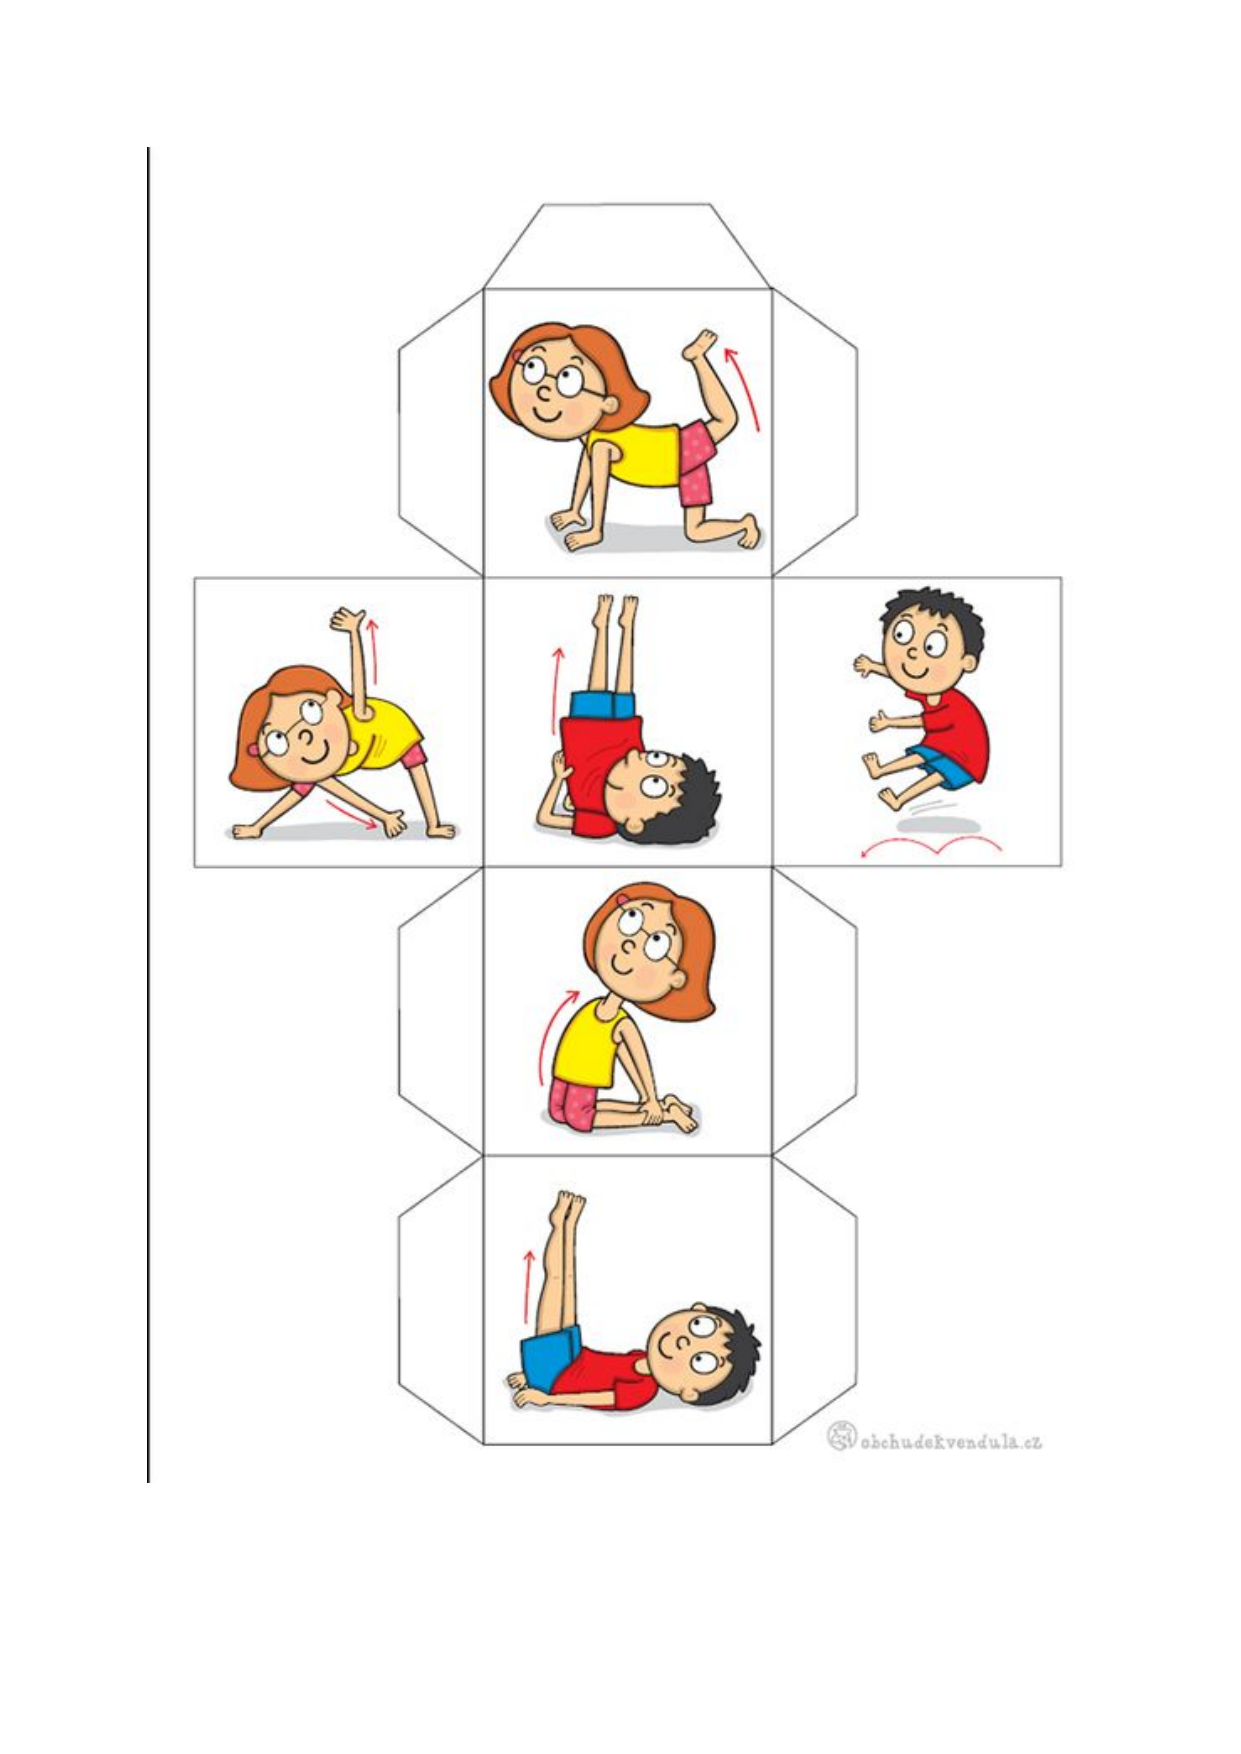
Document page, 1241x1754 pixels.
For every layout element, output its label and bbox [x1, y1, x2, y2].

picture [147, 147, 1092, 1483]
